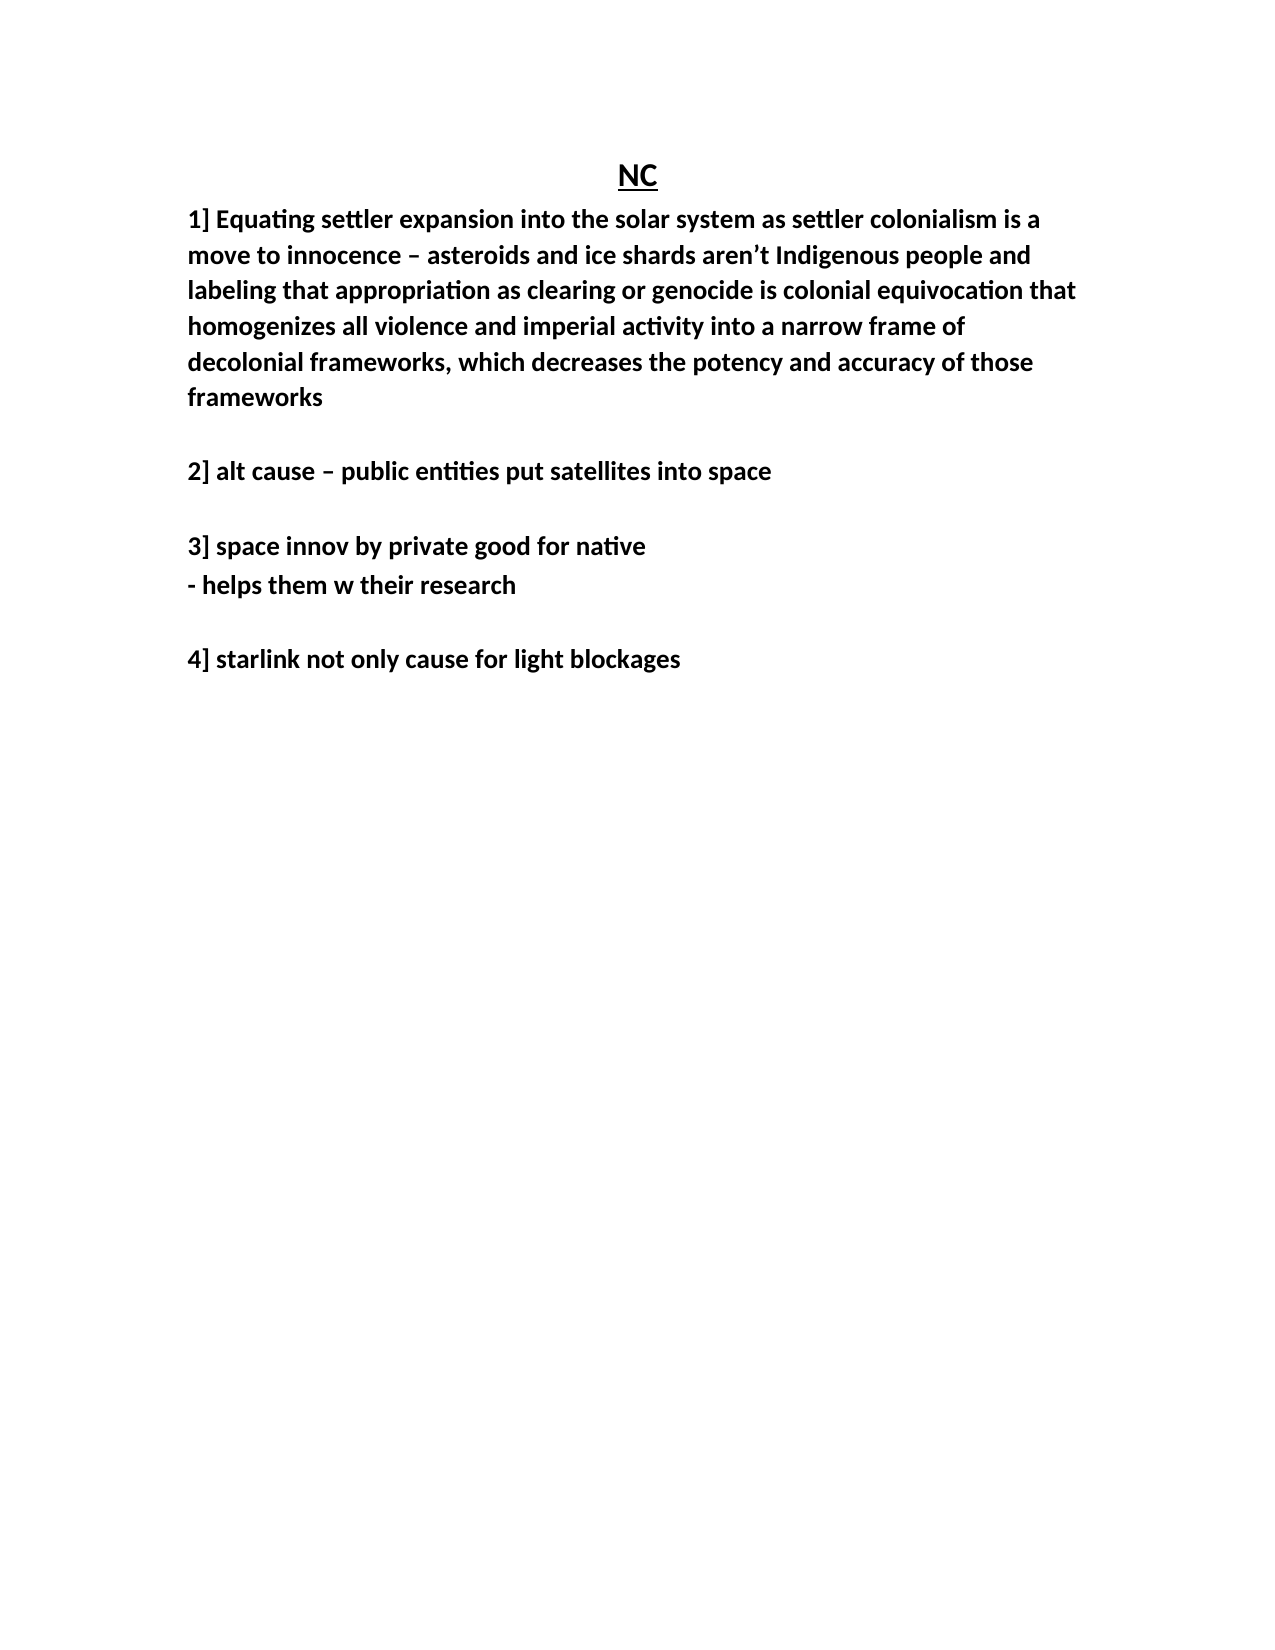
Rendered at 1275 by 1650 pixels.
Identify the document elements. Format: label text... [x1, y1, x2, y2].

subtitle 4] starlink not only cause for light blockages [187, 643, 1087, 676]
subtitle 1] Equating settler expansion into the solar system as settler colonialism is a move to innocence – asteroids and ice shards aren’t Indigenous people and labeling that appropriation as clearing or genocide is colonial equivocation that homogenizes all violence and imperial activity into a narrow frame of decolonial frameworks, which decreases the potency and accuracy of those frameworks [187, 202, 1087, 413]
subtitle - helps them w their research [187, 568, 1087, 602]
subtitle 3] space innov by private good for native [187, 529, 1087, 562]
subtitle 2] alt cause – public entities put satellites into space [187, 454, 1087, 488]
subtitle NC [187, 154, 1087, 195]
